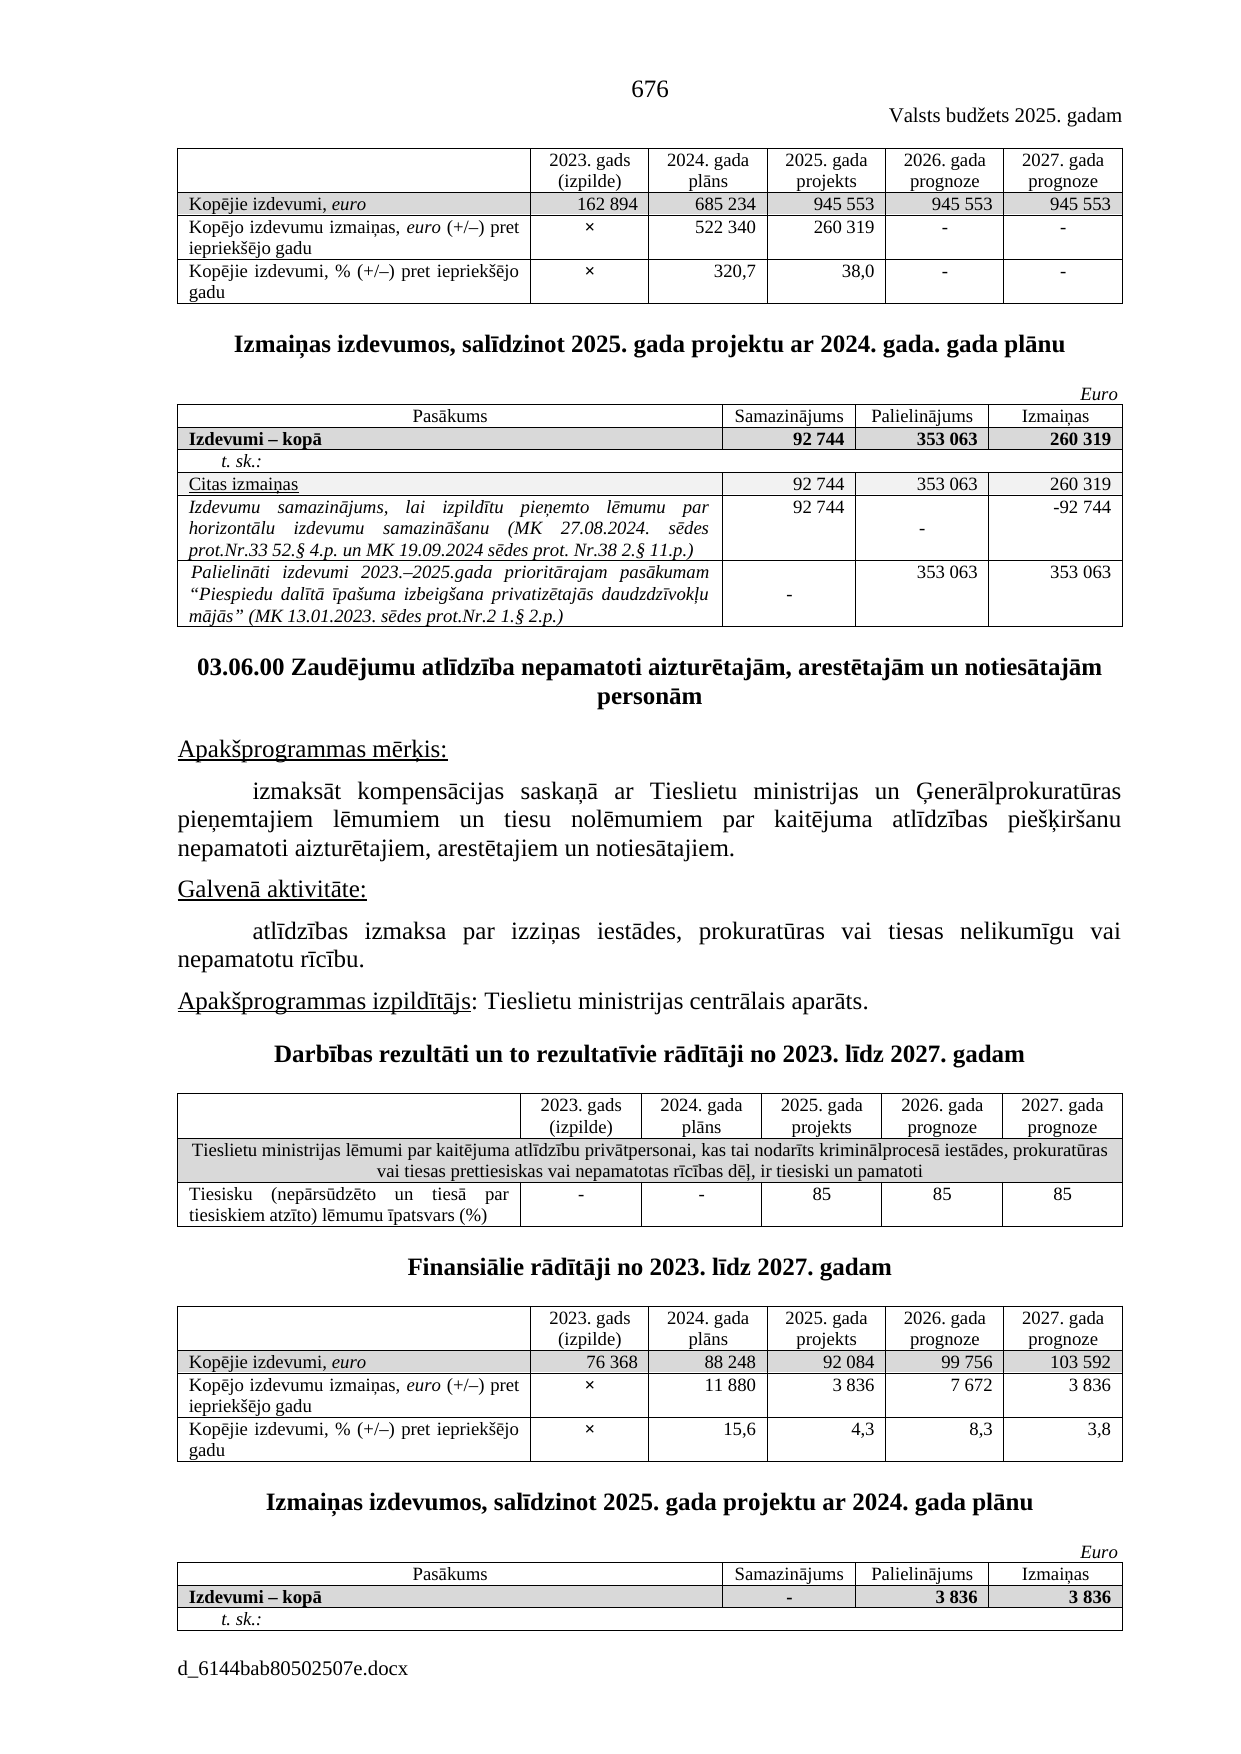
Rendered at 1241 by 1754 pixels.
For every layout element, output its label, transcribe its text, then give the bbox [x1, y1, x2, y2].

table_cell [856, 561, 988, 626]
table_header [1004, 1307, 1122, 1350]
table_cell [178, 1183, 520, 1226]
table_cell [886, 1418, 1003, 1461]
text Apakšprogrammas mērķis: [177, 734, 1122, 763]
text Darbības rezultāti un to rezultatīvie rādītāji no 2023. līdz 2027. gadam [177, 1039, 1122, 1068]
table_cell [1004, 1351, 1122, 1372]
table_cell 320,7 [649, 260, 767, 303]
text Euro [1002, 1541, 1122, 1562]
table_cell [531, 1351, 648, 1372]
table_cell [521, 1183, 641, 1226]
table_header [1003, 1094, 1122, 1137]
table_cell - [886, 216, 1003, 259]
table_header 2027. gada prognoze [1004, 149, 1122, 192]
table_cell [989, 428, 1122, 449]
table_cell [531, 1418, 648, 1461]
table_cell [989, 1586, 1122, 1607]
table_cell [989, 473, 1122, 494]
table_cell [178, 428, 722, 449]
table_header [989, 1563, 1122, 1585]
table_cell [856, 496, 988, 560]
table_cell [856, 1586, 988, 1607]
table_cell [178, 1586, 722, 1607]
table_cell Kopējie izdevumi, % (+/–) pret iepriekšējo gadu [178, 260, 530, 303]
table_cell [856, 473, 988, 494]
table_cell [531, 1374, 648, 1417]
table_cell Kopējo izdevumu izmaiņas, euro (+/–) pret iepriekšējo gadu [178, 216, 530, 259]
table_cell 260 319 [768, 216, 885, 259]
text atlīdzības izmaksa par izziņas iestādes, prokuratūras vai tiesas nelikumīgu vai nepamatotu rīcību. [177, 916, 1122, 973]
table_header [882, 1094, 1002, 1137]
text izmaksāt kompensācijas saskaņā ar Tieslietu ministrijas un Ģenerālprokuratūras pieņemtajiem lēmumiem un tiesu nolēmumiem par kaitējuma atlīdzības piešķiršanu nepamatoti aizturētajiem, arestētajiem un notiesātajiem. [177, 776, 1122, 862]
table_cell 945 553 [886, 193, 1003, 214]
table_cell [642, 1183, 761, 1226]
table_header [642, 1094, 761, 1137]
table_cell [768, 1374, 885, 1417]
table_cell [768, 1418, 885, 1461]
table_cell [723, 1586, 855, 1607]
text Finansiālie rādītāji no 2023. līdz 2027. gadam [177, 1252, 1122, 1281]
table_cell 945 553 [768, 193, 885, 214]
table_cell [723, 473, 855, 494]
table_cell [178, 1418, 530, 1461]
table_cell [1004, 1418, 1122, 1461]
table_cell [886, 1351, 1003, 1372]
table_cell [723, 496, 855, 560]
table_header [178, 149, 530, 192]
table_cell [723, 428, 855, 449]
text Euro [1002, 383, 1122, 404]
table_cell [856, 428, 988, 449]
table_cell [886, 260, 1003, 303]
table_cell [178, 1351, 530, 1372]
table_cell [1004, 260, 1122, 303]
text Apakšprogrammas izpildītājs: Tieslietu ministrijas centrālais aparāts. [177, 986, 1122, 1014]
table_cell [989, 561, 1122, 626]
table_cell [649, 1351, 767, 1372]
text Galvenā aktivitāte: [177, 874, 1122, 903]
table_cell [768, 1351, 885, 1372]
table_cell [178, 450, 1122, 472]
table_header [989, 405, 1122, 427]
table_header 2024. gada plāns [649, 149, 767, 192]
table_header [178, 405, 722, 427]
table_header 2023. gads (izpilde) [531, 149, 648, 192]
table_cell × [531, 260, 648, 303]
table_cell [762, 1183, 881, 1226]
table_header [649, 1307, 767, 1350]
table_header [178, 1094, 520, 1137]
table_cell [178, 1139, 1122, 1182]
table_cell 945 553 [1004, 193, 1122, 214]
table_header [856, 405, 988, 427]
table_header 2025. gada projekts [768, 149, 885, 192]
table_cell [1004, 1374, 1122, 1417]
text Izmaiņas izdevumos, salīdzinot 2025. gada projektu ar 2024. gada. gada plānu [177, 329, 1122, 358]
text 03.06.00 Zaudējumu atlīdzība nepamatoti aizturētajām, arestētajām un notiesātajām personām [177, 652, 1122, 709]
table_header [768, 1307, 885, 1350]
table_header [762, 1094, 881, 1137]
text Izmaiņas izdevumos, salīdzinot 2025. gada projektu ar 2024. gada plānu [177, 1487, 1122, 1516]
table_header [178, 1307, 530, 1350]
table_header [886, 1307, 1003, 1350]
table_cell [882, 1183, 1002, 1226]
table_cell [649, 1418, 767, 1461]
table_cell 685 234 [649, 193, 767, 214]
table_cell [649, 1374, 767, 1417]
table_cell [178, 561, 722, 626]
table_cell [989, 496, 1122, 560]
table_cell 522 340 [649, 216, 767, 259]
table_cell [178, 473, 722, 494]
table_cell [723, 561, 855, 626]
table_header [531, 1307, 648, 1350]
table_cell - [1004, 216, 1122, 259]
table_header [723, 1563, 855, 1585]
table_cell 162 894 [531, 193, 648, 214]
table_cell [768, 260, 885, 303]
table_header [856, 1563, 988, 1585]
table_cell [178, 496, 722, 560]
table_cell × [531, 216, 648, 259]
table_header 2026. gada prognoze [886, 149, 1003, 192]
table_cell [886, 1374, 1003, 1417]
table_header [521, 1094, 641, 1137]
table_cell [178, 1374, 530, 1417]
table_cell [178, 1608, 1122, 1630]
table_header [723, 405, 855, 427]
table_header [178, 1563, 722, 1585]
table_cell Kopējie izdevumi, euro [178, 193, 530, 214]
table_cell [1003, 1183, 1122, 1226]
